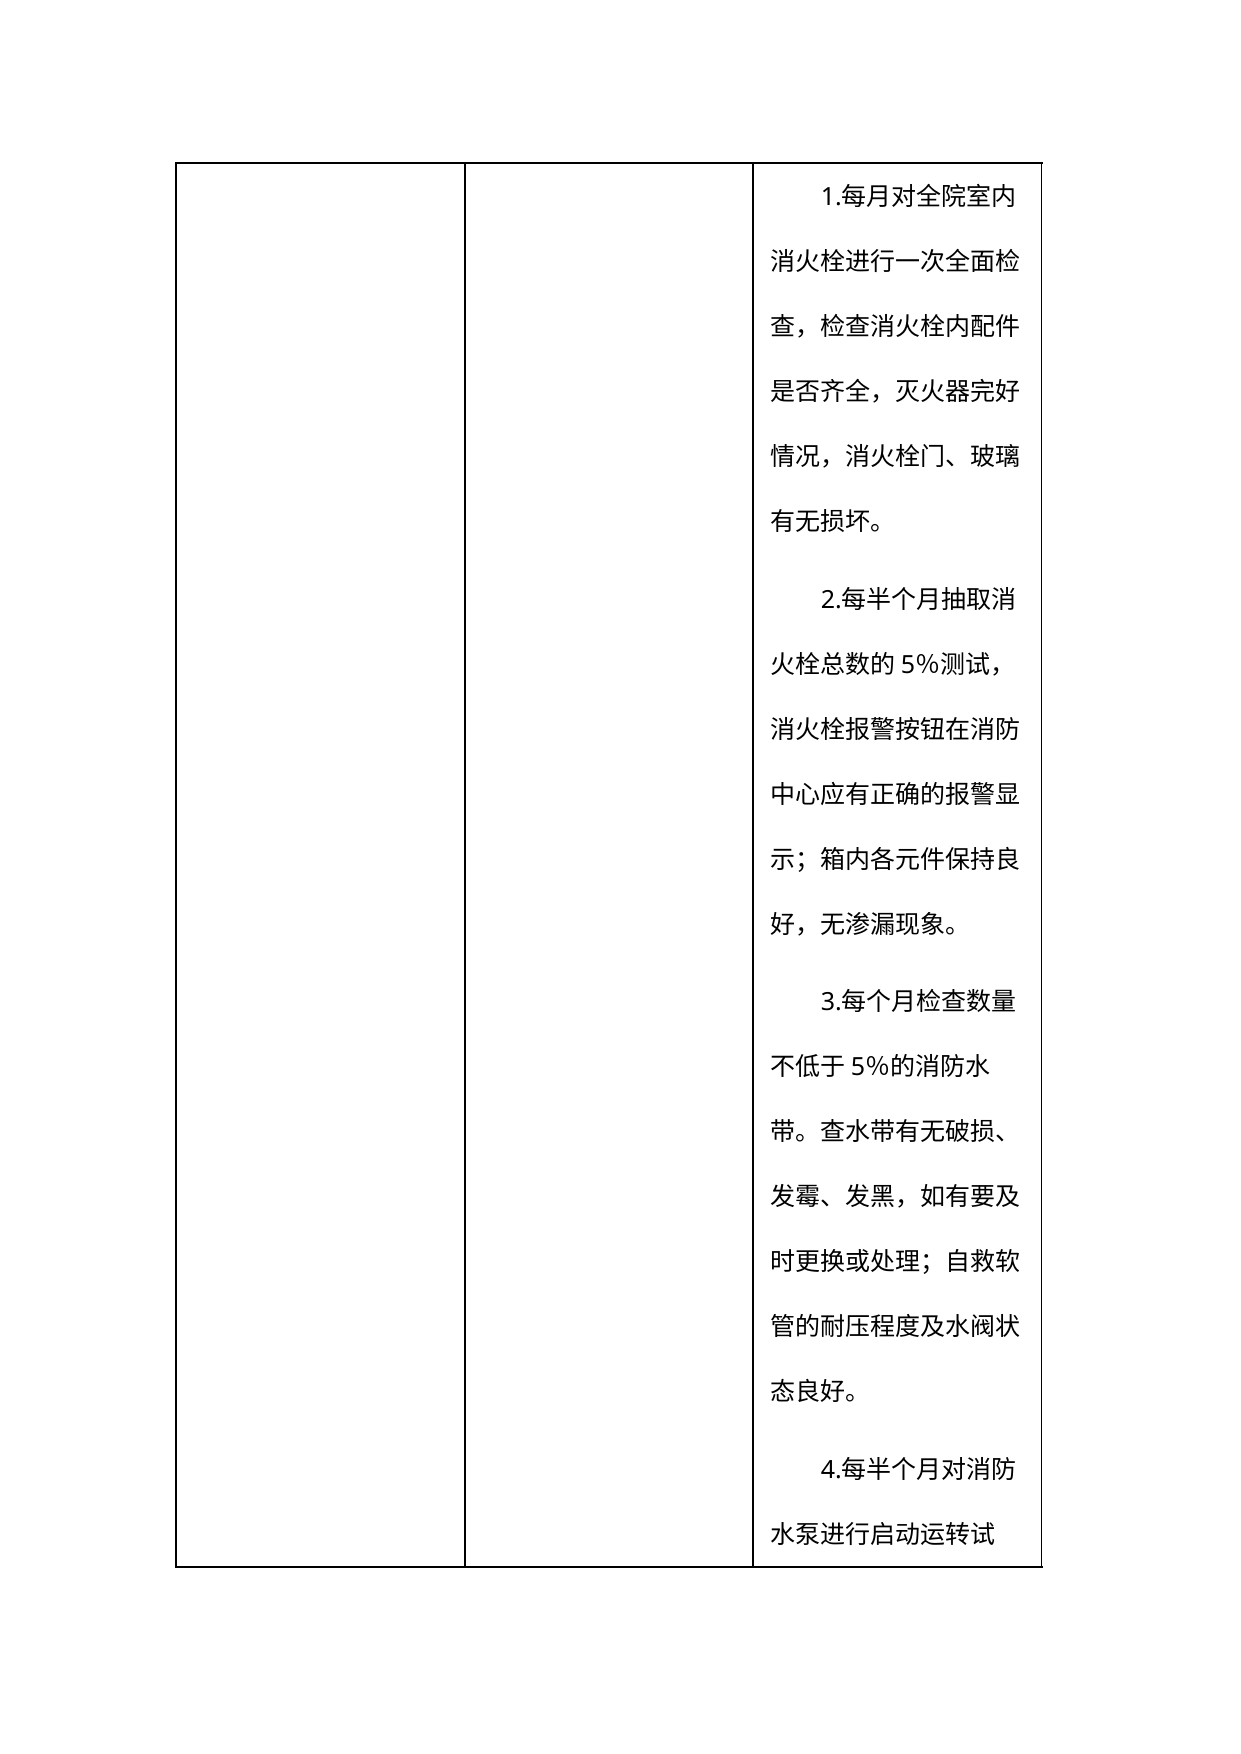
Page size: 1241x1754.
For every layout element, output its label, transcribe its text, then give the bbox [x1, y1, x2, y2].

table_cell 5 [177, 164, 464, 1566]
table_cell [466, 164, 752, 1566]
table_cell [754, 164, 1041, 1566]
